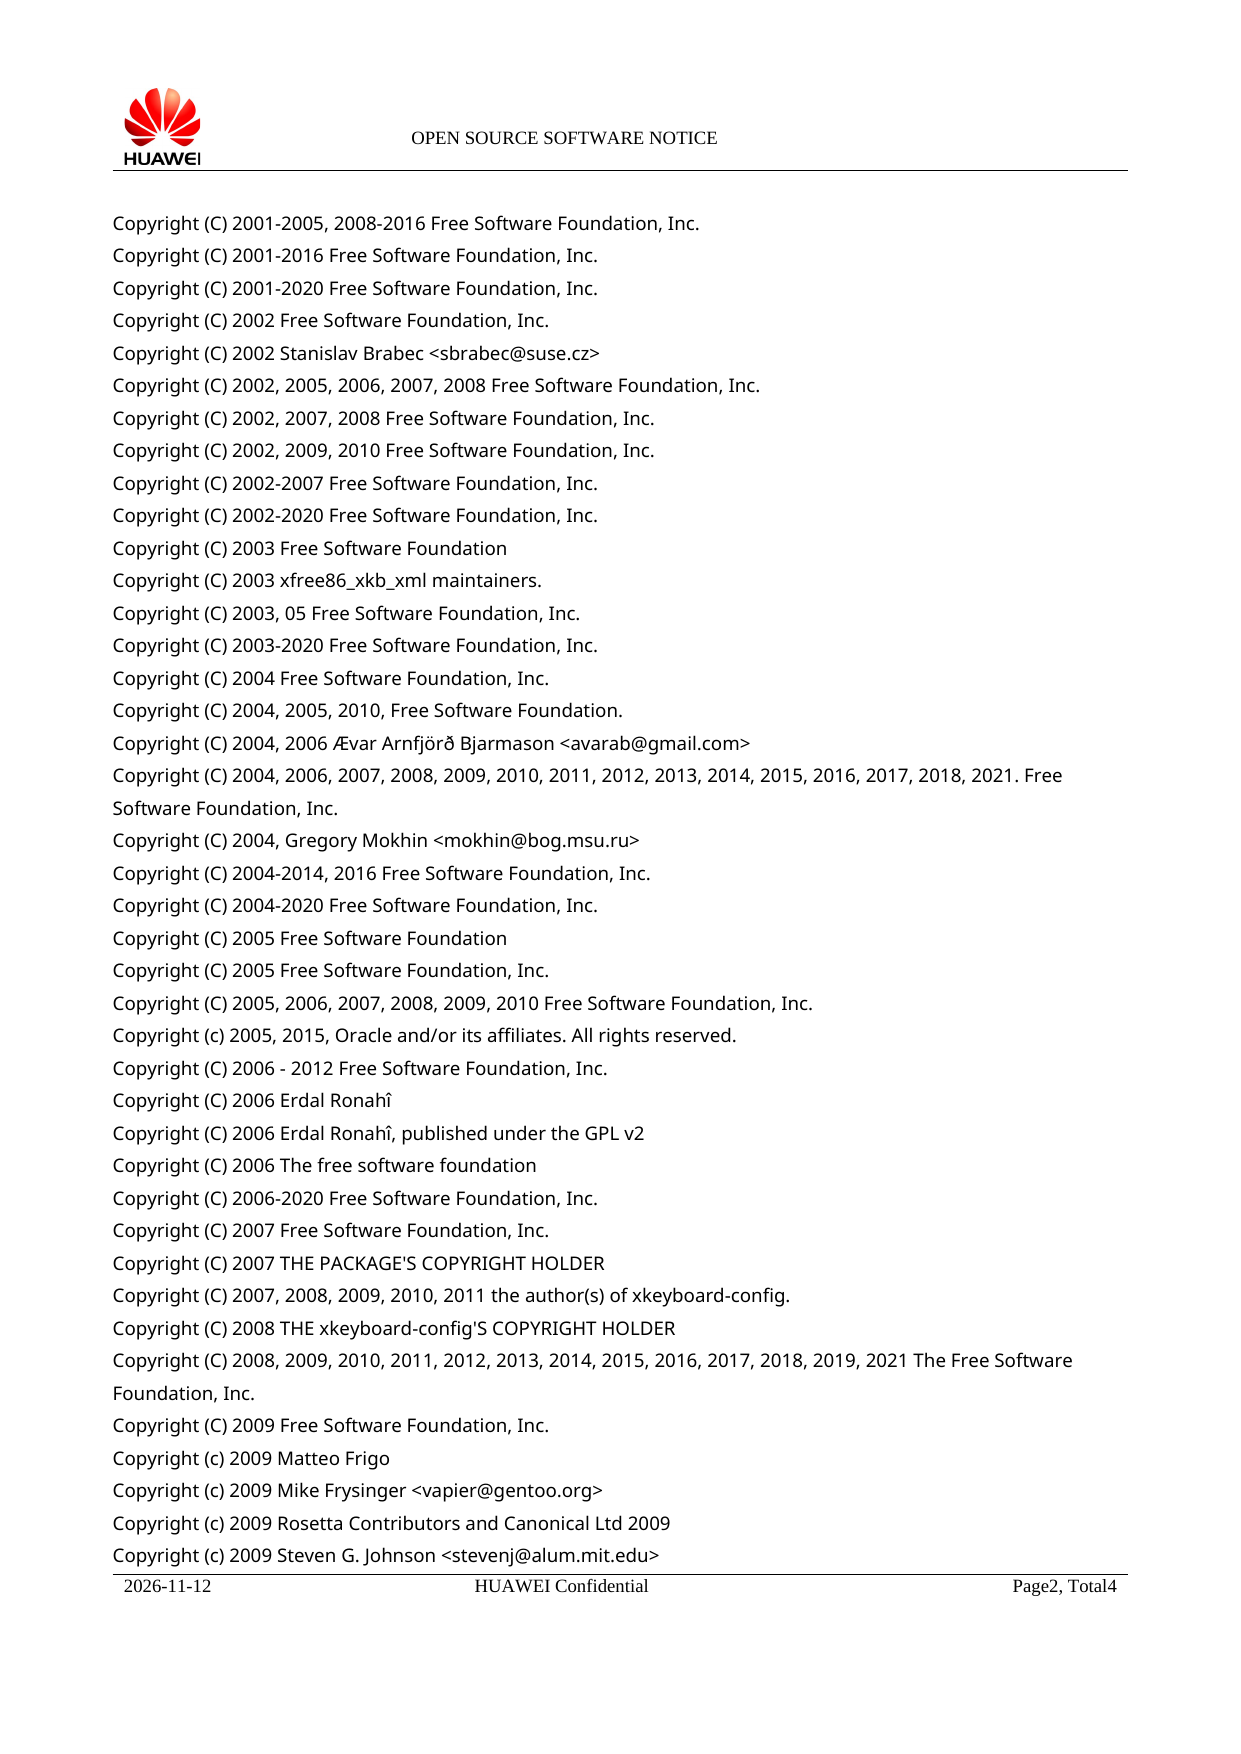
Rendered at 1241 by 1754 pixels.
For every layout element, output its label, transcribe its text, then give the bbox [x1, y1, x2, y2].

text Copyright (C) 2003-2020 Free Software Foundation, Inc. [112, 629, 1128, 661]
text Copyright (c) 2005, 2015, Oracle and/or its affiliates. All rights reserved. [112, 1019, 1128, 1051]
text Copyright (C) 2004, 2006, 2007, 2008, 2009, 2010, 2011, 2012, 2013, 2014, 2015, 2016, 2017, 2018, 2021. Free Software Foundation, Inc. [112, 759, 1128, 824]
text Copyright (C) 2004, Gregory Mokhin <mokhin@bog.msu.ru> [112, 824, 1128, 856]
text Copyright (C) 2001-2016 Free Software Foundation, Inc. [112, 239, 1128, 271]
text Copyright (C) 2005, 2006, 2007, 2008, 2009, 2010 Free Software Foundation, Inc. [112, 986, 1128, 1019]
text Copyright (C) 2006 - 2012 Free Software Foundation, Inc. [112, 1051, 1128, 1084]
text Copyright (C) 2007 THE PACKAGE'S COPYRIGHT HOLDER [112, 1246, 1128, 1279]
text Copyright (C) 2003 xfree86_xkb_xml maintainers. [112, 564, 1128, 596]
text Copyright (C) 2001-2020 Free Software Foundation, Inc. [112, 271, 1128, 304]
text Copyright (C) 2004-2014, 2016 Free Software Foundation, Inc. [112, 856, 1128, 889]
text Copyright (C) 2003 Free Software Foundation [112, 531, 1128, 564]
text Copyright (C) 2002, 2007, 2008 Free Software Foundation, Inc. [112, 401, 1128, 434]
text Copyright (C) 2007, 2008, 2009, 2010, 2011 the author(s) of xkeyboard-config. [112, 1279, 1128, 1311]
text Copyright (C) 2002 Stanislav Brabec <sbrabec@suse.cz> [112, 336, 1128, 369]
text Copyright (c) 2009 Matteo Frigo [112, 1441, 1128, 1474]
text Copyright (C) 2004 Free Software Foundation, Inc. [112, 661, 1128, 694]
text Copyright (C) 2002-2020 Free Software Foundation, Inc. [112, 499, 1128, 531]
text Copyright (C) 2002, 2009, 2010 Free Software Foundation, Inc. [112, 434, 1128, 466]
text Copyright (C) 2004, 2005, 2010, Free Software Foundation. [112, 694, 1128, 726]
text Copyright (C) 2008, 2009, 2010, 2011, 2012, 2013, 2014, 2015, 2016, 2017, 2018, 2019, 2021 The Free Software Foundation, Inc. [112, 1344, 1128, 1409]
text Copyright (C) 2006 Erdal Ronahî, published under the GPL v2 [112, 1116, 1128, 1149]
text Copyright (C) 2007 Free Software Foundation, Inc. [112, 1214, 1128, 1246]
text Copyright (C) 2002-2007 Free Software Foundation, Inc. [112, 466, 1128, 499]
text Copyright (C) 2004-2020 Free Software Foundation, Inc. [112, 889, 1128, 921]
text Copyright (c) 2009 Rosetta Contributors and Canonical Ltd 2009 [112, 1506, 1128, 1539]
picture [124, 88, 201, 165]
text Copyright (c) 2009 Mike Frysinger <vapier@gentoo.org> [112, 1474, 1128, 1506]
text Copyright (C) 2003, 05 Free Software Foundation, Inc. [112, 596, 1128, 629]
text Copyright (C) 2006 The free software foundation [112, 1149, 1128, 1181]
text Copyright (C) 2005 Free Software Foundation, Inc. [112, 954, 1128, 986]
text Copyright (C) 2001-2005, 2008-2016 Free Software Foundation, Inc. [112, 206, 1128, 239]
text Copyright (C) 2004, 2006 Ævar Arnfjörð Bjarmason <avarab@gmail.com> [112, 726, 1128, 759]
text Copyright (C) 2002 Free Software Foundation, Inc. [112, 304, 1128, 336]
text Copyright (C) 2009 Free Software Foundation, Inc. [112, 1409, 1128, 1441]
text Copyright (C) 2002, 2005, 2006, 2007, 2008 Free Software Foundation, Inc. [112, 369, 1128, 401]
text Copyright (C) 2005 Free Software Foundation [112, 921, 1128, 954]
text Copyright (C) 2006 Erdal Ronahî [112, 1084, 1128, 1116]
text Copyright (C) 2006-2020 Free Software Foundation, Inc. [112, 1181, 1128, 1214]
text Copyright (c) 2009 Steven G. Johnson <stevenj@alum.mit.edu> [112, 1539, 1128, 1571]
text Copyright (C) 2008 THE xkeyboard-config'S COPYRIGHT HOLDER [112, 1311, 1128, 1344]
